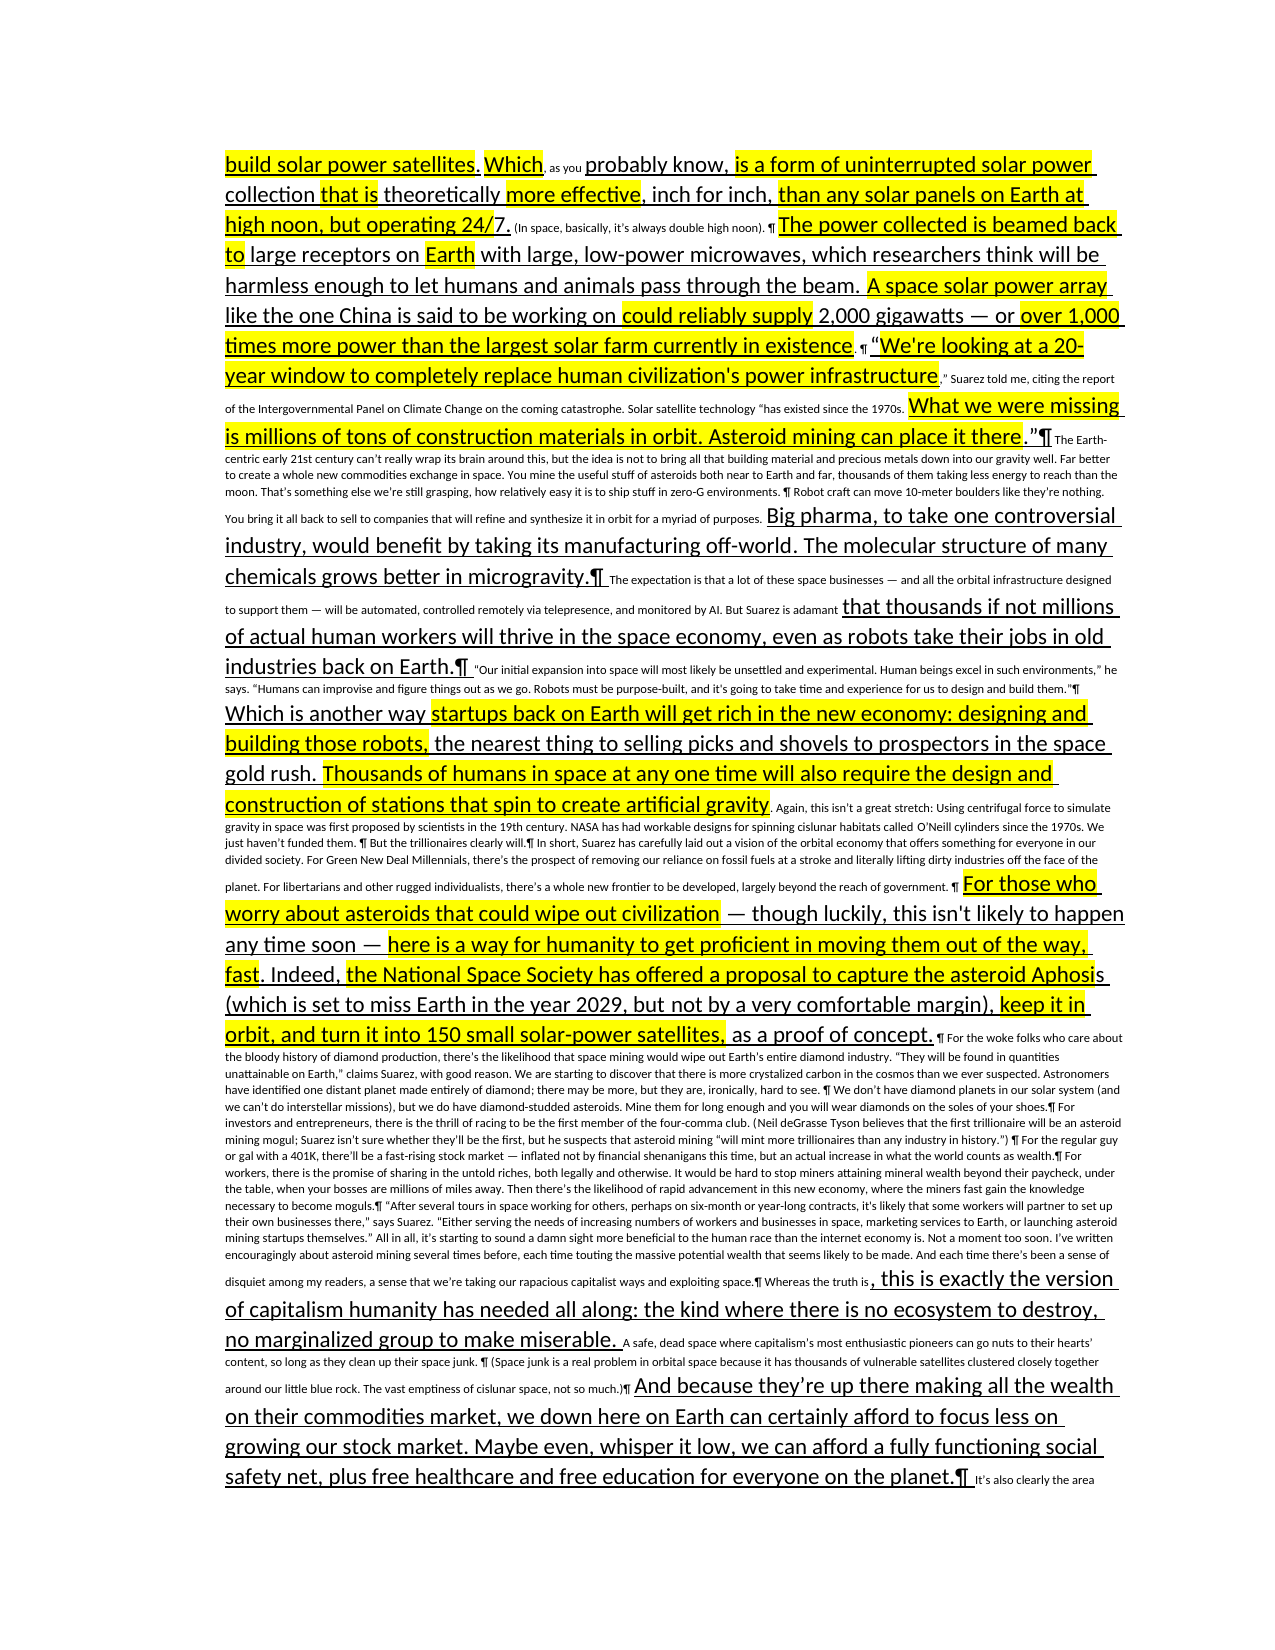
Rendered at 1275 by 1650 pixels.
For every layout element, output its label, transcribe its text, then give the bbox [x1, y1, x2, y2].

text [225, 327, 1125, 924]
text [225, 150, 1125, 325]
